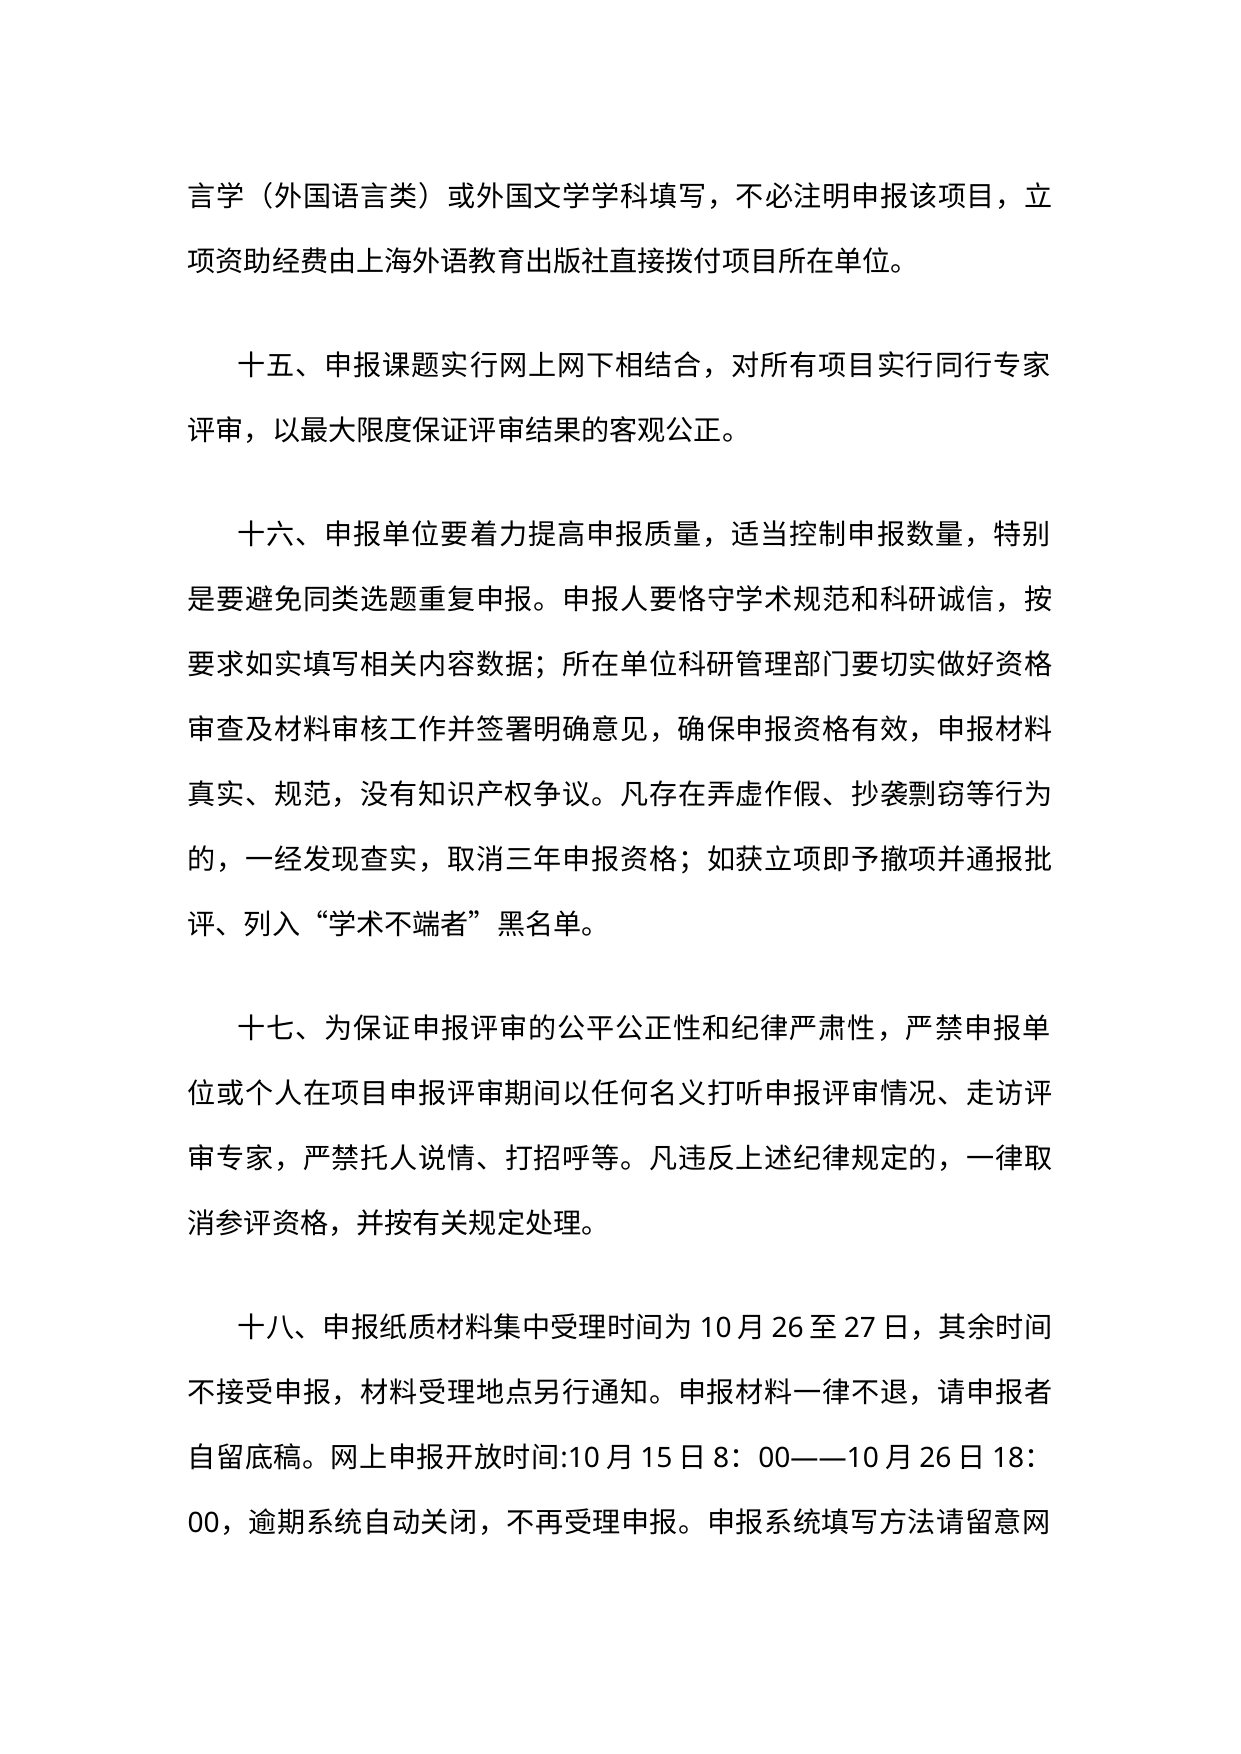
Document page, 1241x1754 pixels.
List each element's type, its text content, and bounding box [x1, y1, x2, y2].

text 十七、为保证申报评审的公平公正性和纪律严肃性，严禁申报单位或个人在项目申报评审期间以任何名义打听申报评审情况、走访评审专家，严禁托人说情、打招呼等。凡违反上述纪律规定的，一律取消参评资格，并按有关规定处理。 [187, 994, 1053, 1254]
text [187, 162, 1053, 292]
text 十五、申报课题实行网上网下相结合，对所有项目实行同行专家评审，以最大限度保证评审结果的客观公正。 [187, 331, 1053, 461]
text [187, 1293, 1053, 1553]
text 十六、申报单位要着力提高申报质量，适当控制申报数量，特别是要避免同类选题重复申报。申报人要恪守学术规范和科研诚信，按要求如实填写相关内容数据；所在单位科研管理部门要切实做好资格审查及材料审核工作并签署明确意见，确保申报资格有效，申报材料真实、规范，没有知识产权争议。凡存在弄虚作假、抄袭剽窃等行为的，一经发现查实，取消三年申报资格；如获立项即予撤项并通报批评、列入“学术不端者”黑名单。 [187, 500, 1053, 955]
